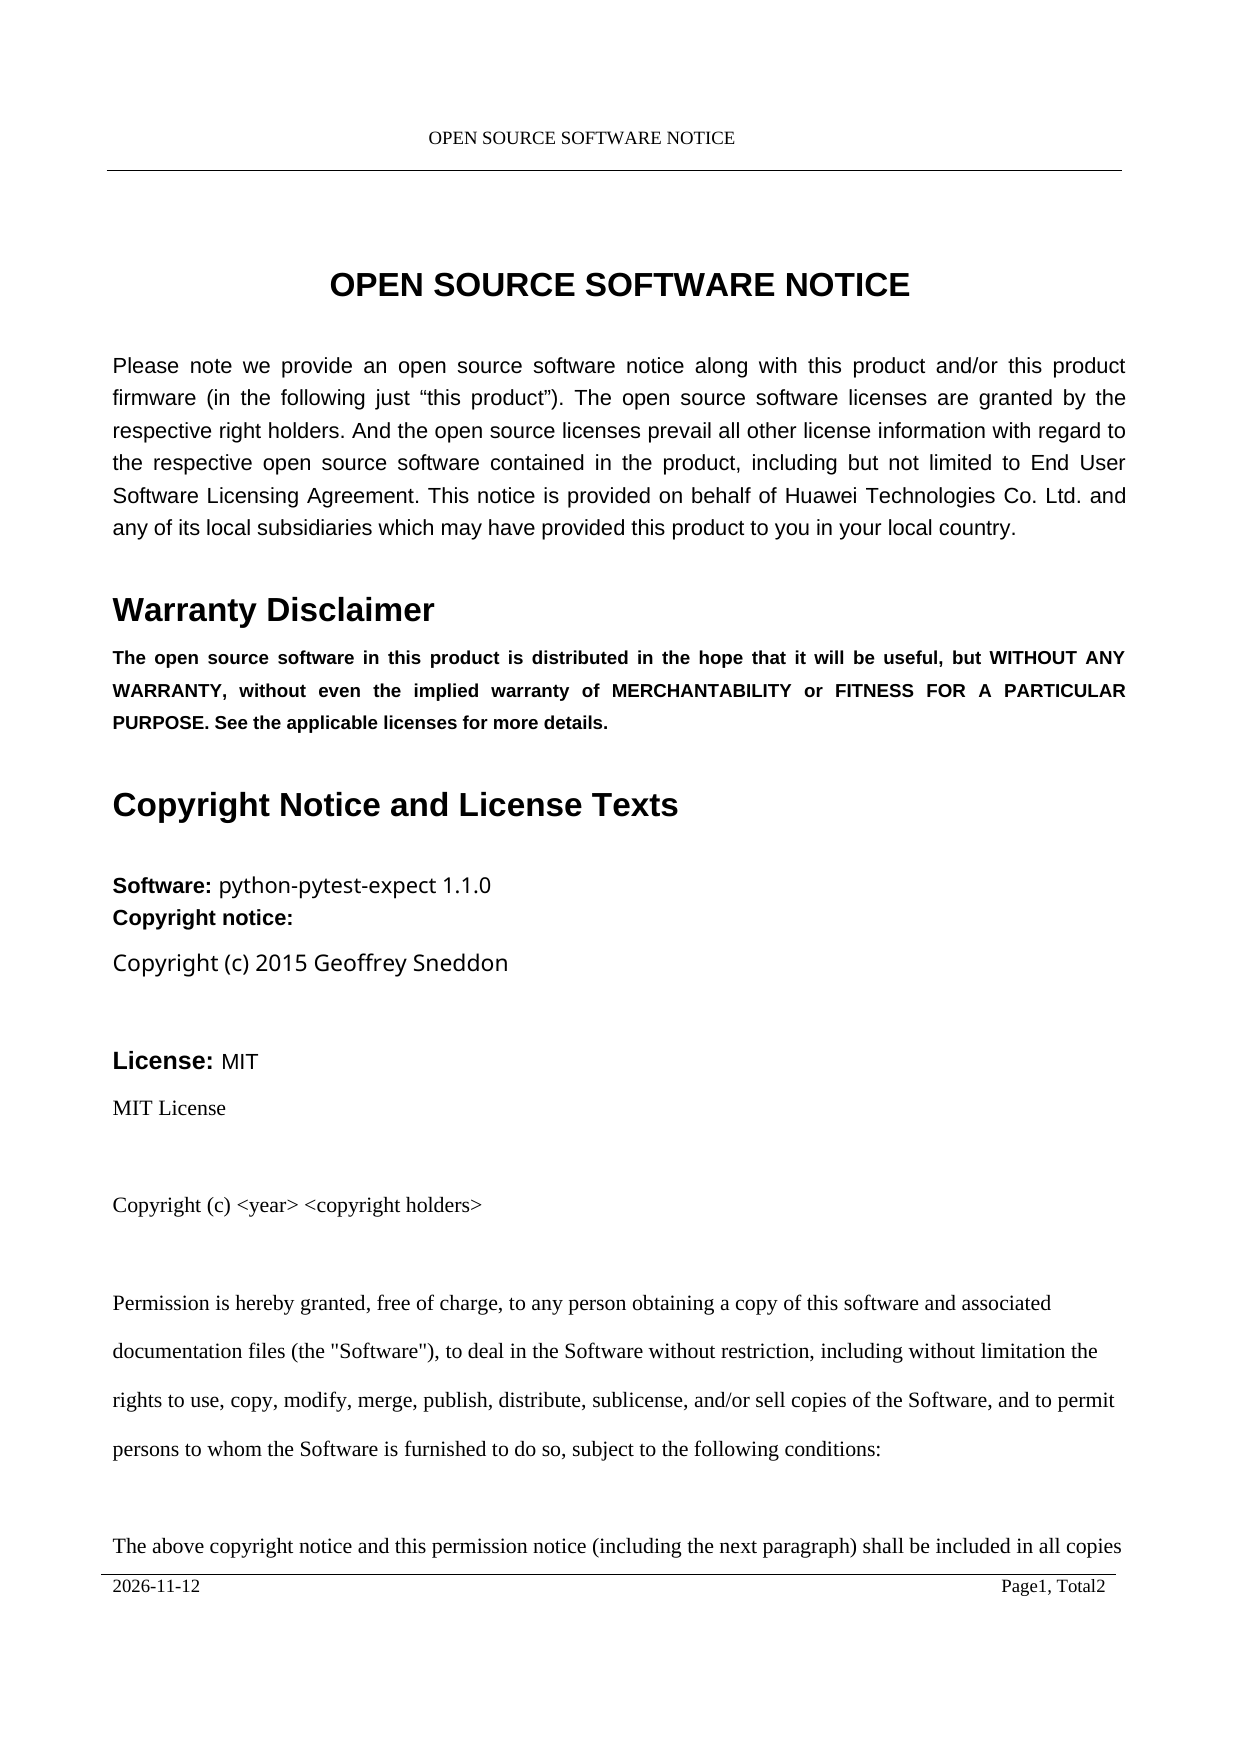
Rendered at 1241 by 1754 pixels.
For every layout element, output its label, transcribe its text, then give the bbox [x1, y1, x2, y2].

text The open source software in this product is distributed in the hope that it will be useful, but WITHOUT ANY WARRANTY, without even the implied warranty of MERCHANTABILITY or FITNESS FOR A PARTICULAR PURPOSE. See the applicable licenses for more details. [112, 641, 1128, 739]
text Copyright (c) 2015 Geoffrey Sneddon [112, 947, 1128, 1028]
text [112, 1091, 1128, 1562]
text License: MIT [112, 1044, 1128, 1077]
text OPEN SOURCE SOFTWARE NOTICE [112, 251, 1128, 316]
text Please note we provide an open source software notice along with this product and/or this product firmware (in the following just “this product”). The open source software licenses are granted by the respective right holders. And the open source licenses prevail all other license information with regard to the respective open source software contained in the product, including but not limited to End User Software Licensing Agreement. This notice is provided on behalf of Huawei Technologies Co. Ltd. and any of its local subsidiaries which may have provided this product to you in your local country. [112, 349, 1128, 544]
text Software: python-pytest-expect 1.1.0 [112, 869, 1128, 901]
text Warranty Disclaimer [112, 576, 1128, 641]
text Copyright notice: [112, 901, 1128, 934]
text Copyright Notice and License Texts [112, 771, 1128, 836]
